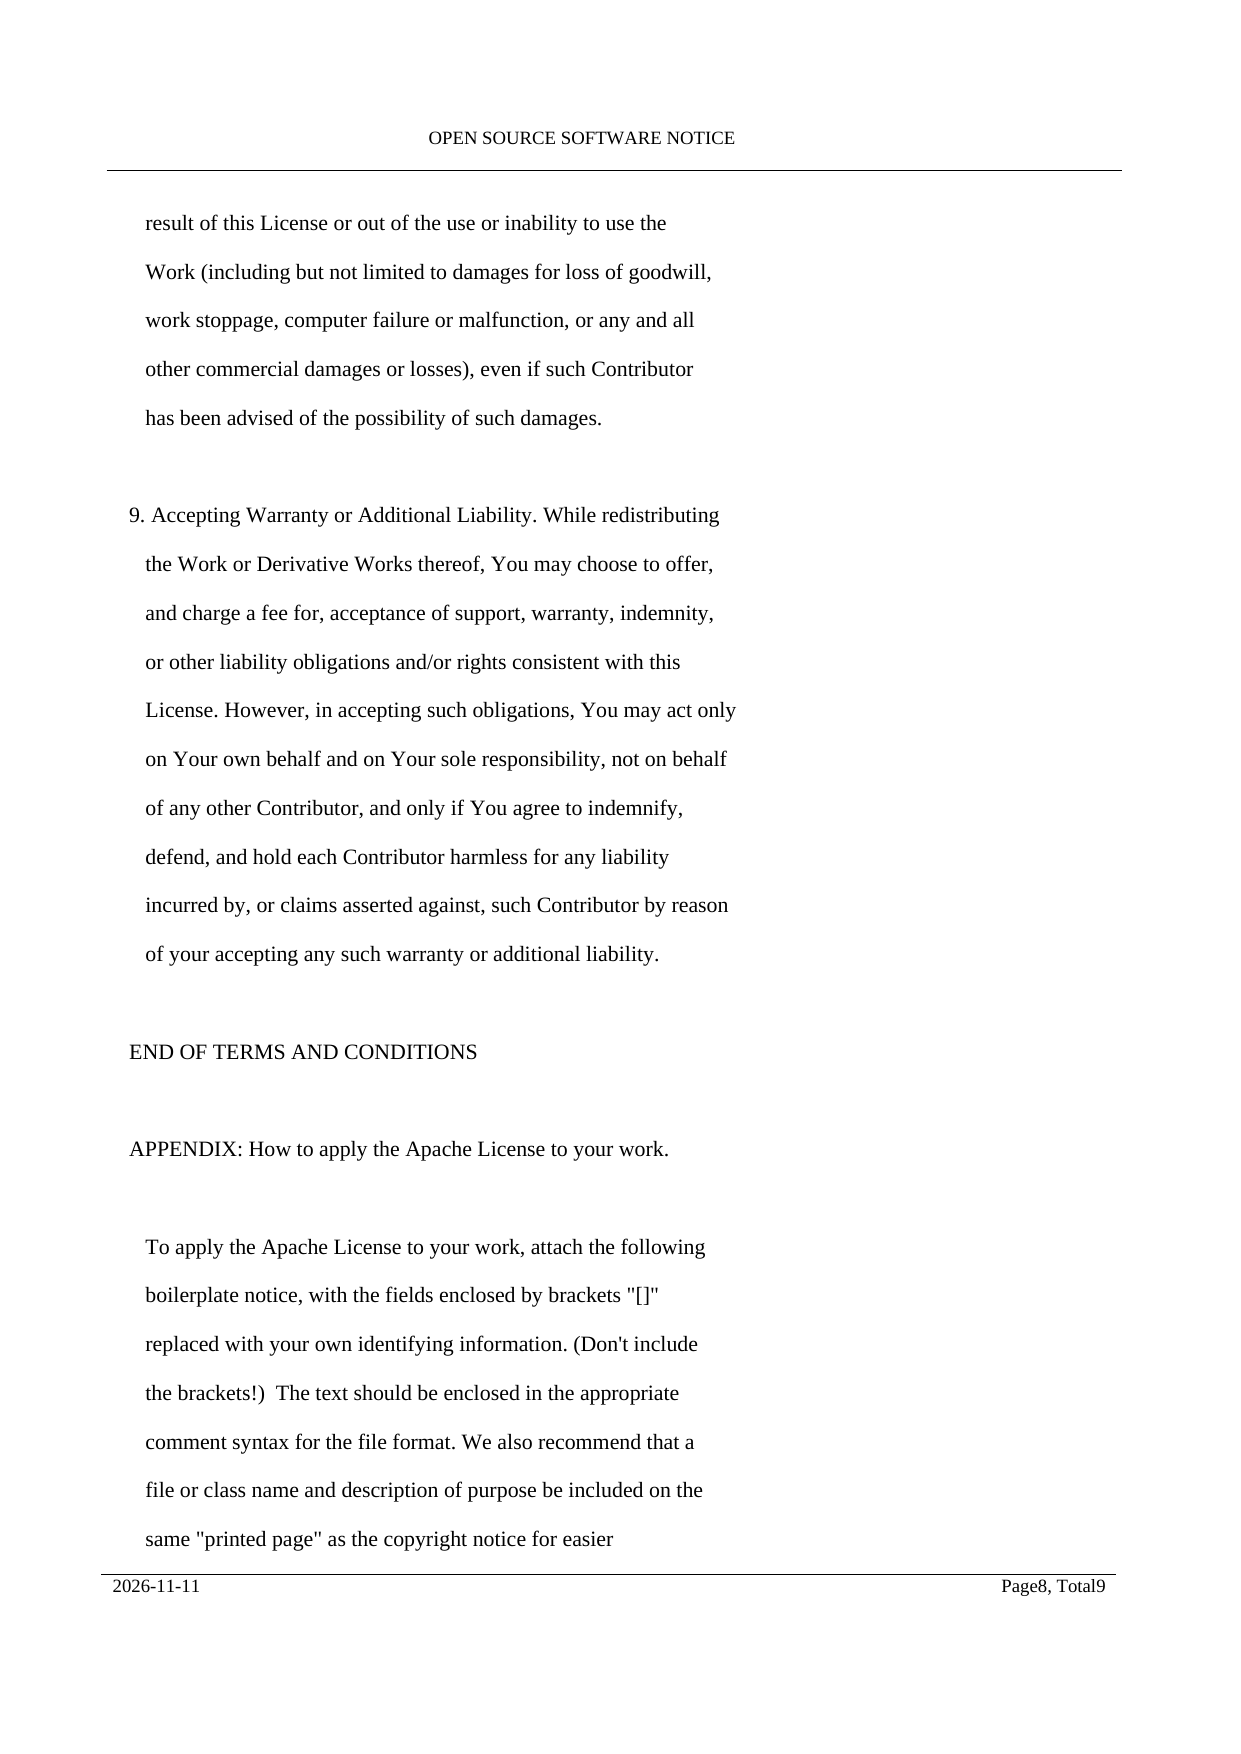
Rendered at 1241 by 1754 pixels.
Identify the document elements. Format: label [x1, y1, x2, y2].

text [112, 206, 1128, 1555]
